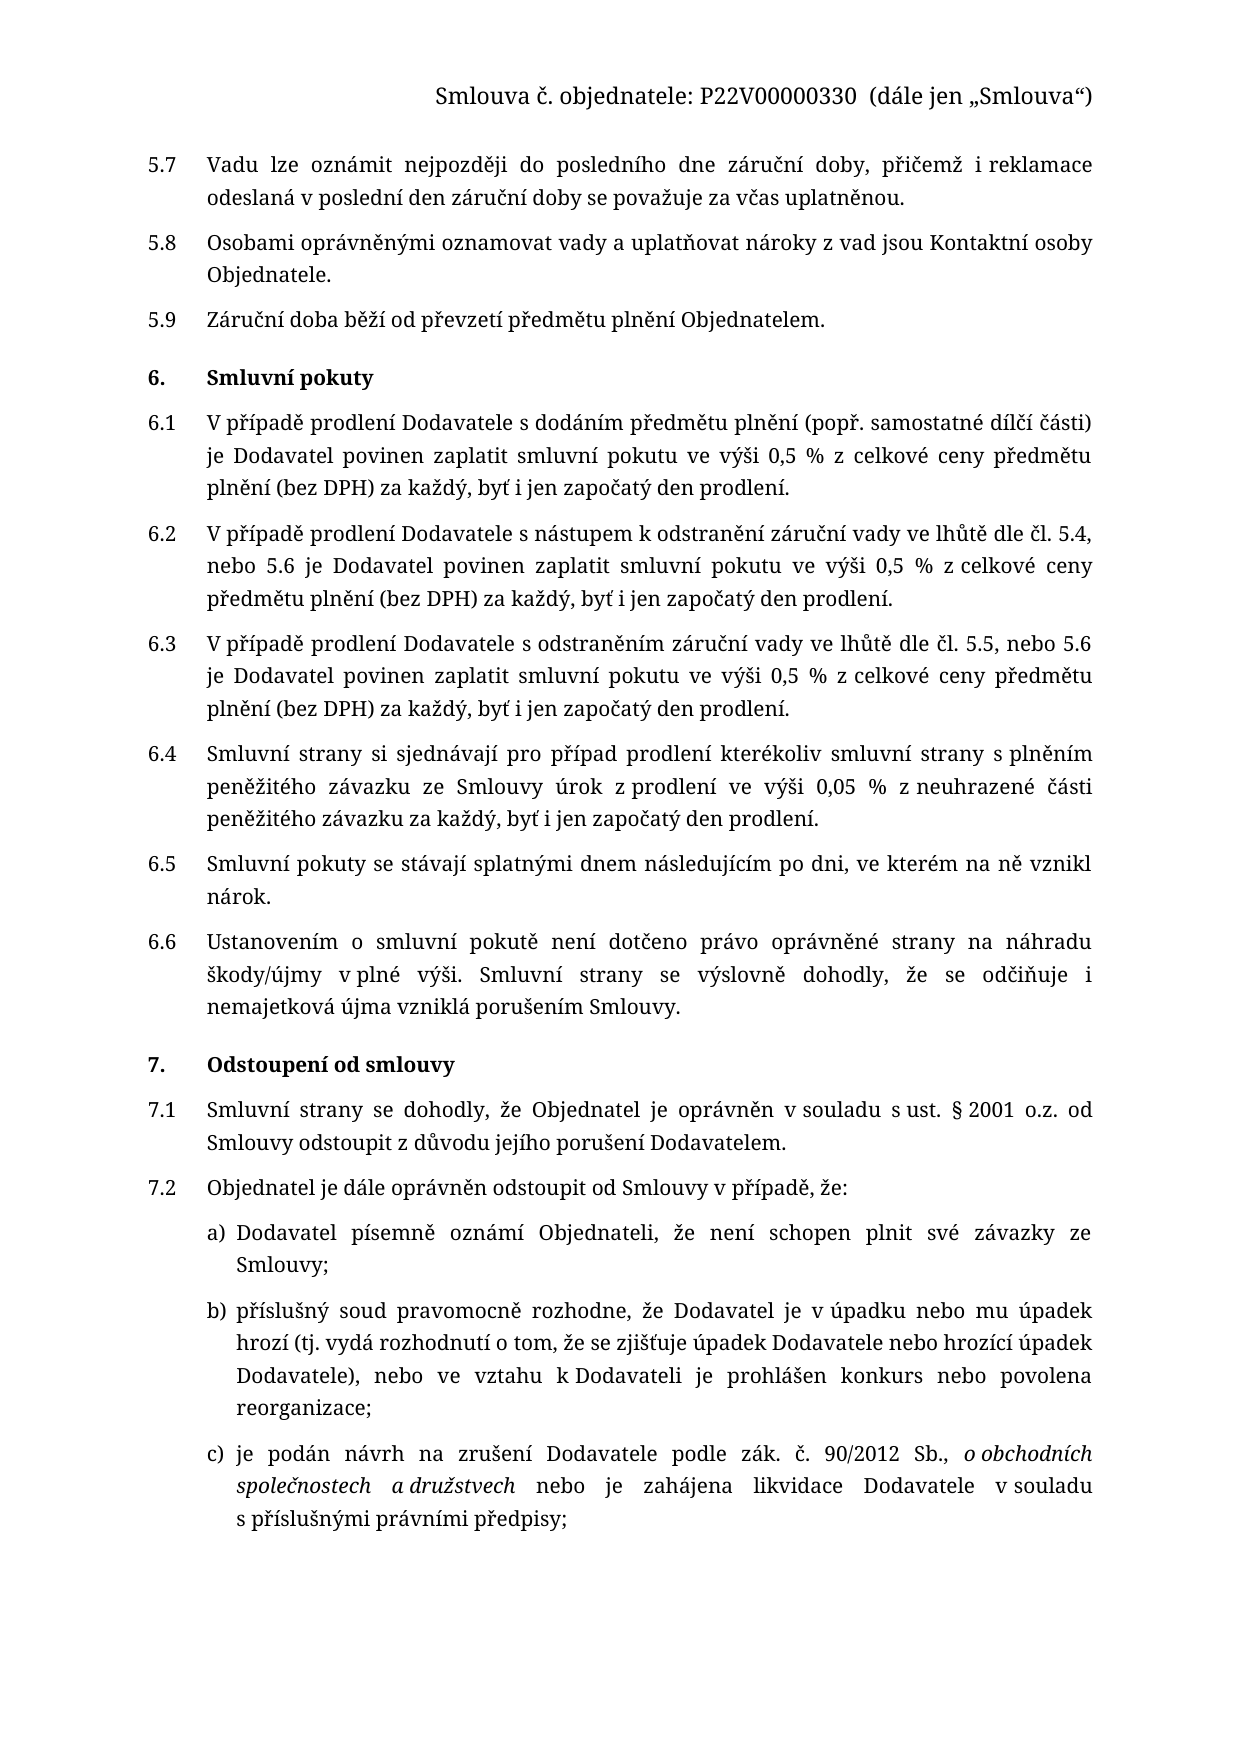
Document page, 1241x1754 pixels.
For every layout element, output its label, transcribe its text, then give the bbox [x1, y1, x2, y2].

list Objednatel je dále oprávněn odstoupit od Smlouvy v případě, že: [148, 1173, 1093, 1201]
list V případě prodlení Dodavatele s odstraněním záruční vady ve lhůtě dle čl. 5.5, nebo 5.6 je Dodavatel povinen zaplatit smluvní pokutu ve výši 0,5 % z celkové ceny předmětu plnění (bez DPH) za každý, byť i jen započatý den prodlení. [148, 629, 1093, 723]
list V případě prodlení Dodavatele s dodáním předmětu plnění (popř. samostatné dílčí části) je Dodavatel povinen zaplatit smluvní pokutu ve výši 0,5 % z celkové ceny předmětu plnění (bez DPH) za každý, byť i jen započatý den prodlení. [148, 408, 1093, 502]
list Odstoupení od smlouvy [148, 1050, 1093, 1078]
list Osobami oprávněnými oznamovat vady a uplatňovat nároky z vad jsou Kontaktní osoby Objednatele. [148, 228, 1093, 289]
list Záruční doba běží od převzetí předmětu plnění Objednatelem. [148, 306, 1093, 334]
list Smluvní strany se dohodly, že Objednatel je oprávněn v souladu s ust. § 2001 o.z. od Smlouvy odstoupit z důvodu jejího porušení Dodavatelem. [148, 1095, 1093, 1156]
list Vadu lze oznámit nejpozději do posledního dne záruční doby, přičemž i reklamace odeslaná v poslední den záruční doby se považuje za včas uplatněnou. [148, 150, 1093, 211]
list Ustanovením o smluvní pokutě není dotčeno právo oprávněné strany na náhradu škody/újmy v plné výši. Smluvní strany se výslovně dohodly, že se odčiňuje i nemajetková újma vzniklá porušením Smlouvy. [148, 927, 1093, 1021]
list Smluvní pokuty [148, 363, 1093, 392]
list Smluvní strany si sjednávají pro případ prodlení kterékoliv smluvní strany s plněním peněžitého závazku ze Smlouvy úrok z prodlení ve výši 0,05 % z neuhrazené části peněžitého závazku za každý, byť i jen započatý den prodlení. [148, 739, 1093, 833]
list Dodavatel písemně oznámí Objednateli, že není schopen plnit své závazky ze Smlouvy; [207, 1218, 1093, 1279]
list Smluvní pokuty se stávají splatnými dnem následujícím po dni, ve kterém na ně vznikl nárok. [148, 849, 1093, 911]
list je podán návrh na zrušení Dodavatele podle zák. č. 90/2012 Sb., o obchodních společnostech a družstvech nebo je zahájena likvidace Dodavatele v souladu s příslušnými právními předpisy; [207, 1439, 1093, 1532]
list příslušný soud pravomocně rozhodne, že Dodavatel je v úpadku nebo mu úpadek hrozí (tj. vydá rozhodnutí o tom, že se zjišťuje úpadek Dodavatele nebo hrozící úpadek Dodavatele), nebo ve vztahu k Dodavateli je prohlášen konkurs nebo povolena reorganizace; [207, 1296, 1093, 1422]
list V případě prodlení Dodavatele s nástupem k odstranění záruční vady ve lhůtě dle čl. 5.4, nebo 5.6 je Dodavatel povinen zaplatit smluvní pokutu ve výši 0,5 % z celkové ceny předmětu plnění (bez DPH) za každý, byť i jen započatý den prodlení. [148, 519, 1093, 612]
